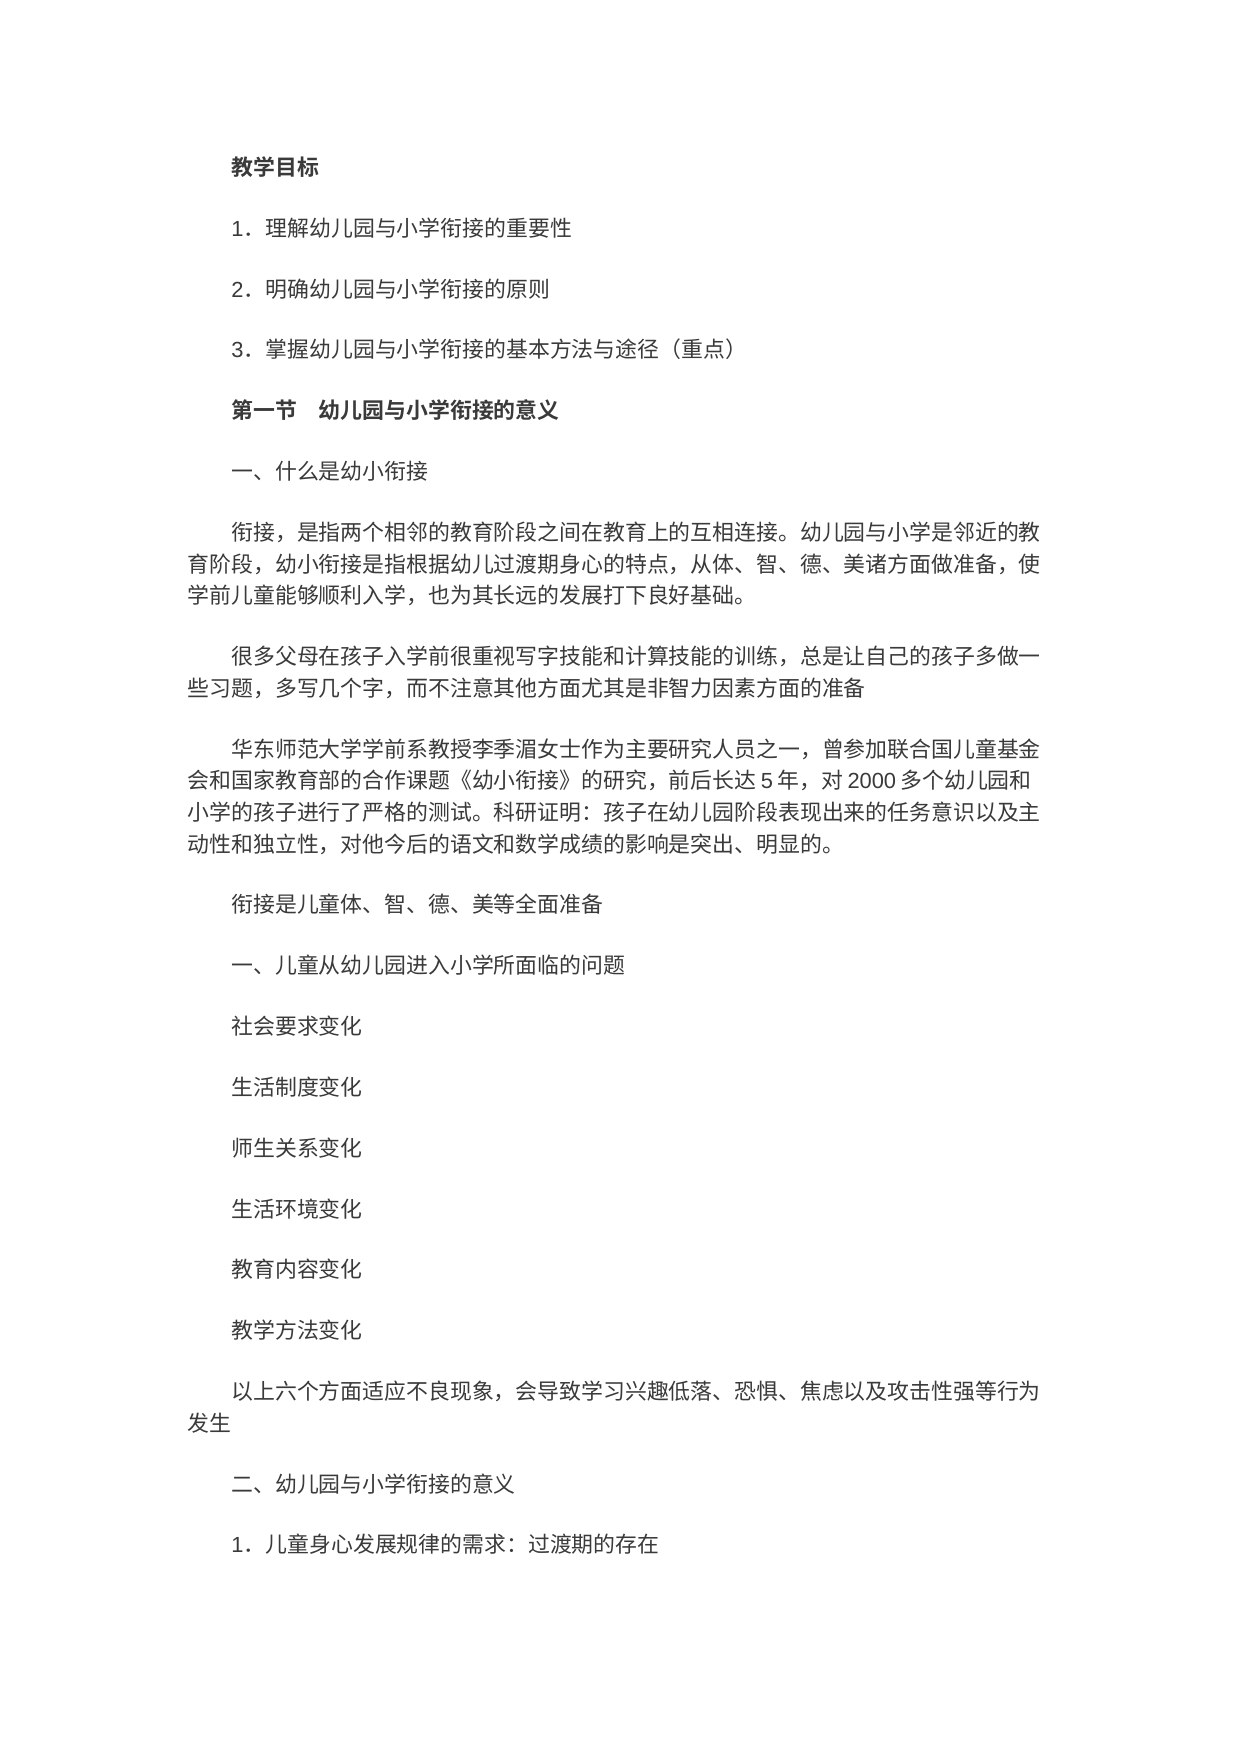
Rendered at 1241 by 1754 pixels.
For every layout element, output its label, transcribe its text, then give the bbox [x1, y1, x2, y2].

text 很多父母在孩子入学前很重视写字技能和计算技能的训练，总是让自己的孩子多做一些习题，多写几个字，而不注意其他方面尤其是非智力因素方面的准备 [187, 639, 1053, 702]
text 华东师范大学学前系教授李季湄女士作为主要研究人员之一，曾参加联合国儿童基金会和国家教育部的合作课题《幼小衔接》的研究，前后长达5年，对2000多个幼儿园和小学的孩子进行了严格的测试。科研证明：孩子在幼儿园阶段表现出来的任务意识以及主动性和独立性，对他今后的语文和数学成绩的影响是突出、明显的。 [187, 732, 1053, 858]
text 社会要求变化 [187, 1009, 1053, 1041]
text 教学目标 [187, 150, 1053, 182]
text 1．儿童身心发展规律的需求：过渡期的存在 [187, 1527, 1053, 1559]
text 生活环境变化 [187, 1192, 1053, 1223]
text 一、儿童从幼儿园进入小学所面临的问题 [187, 948, 1053, 980]
text 以上六个方面适应不良现象，会导致学习兴趣低落、恐惧、焦虑以及攻击性强等行为发生 [187, 1374, 1053, 1437]
text 师生关系变化 [187, 1131, 1053, 1162]
text 衔接是儿童体、智、德、美等全面准备 [187, 887, 1053, 919]
text 3．掌握幼儿园与小学衔接的基本方法与途径（重点） [187, 332, 1053, 364]
text 教育内容变化 [187, 1252, 1053, 1284]
text 生活制度变化 [187, 1070, 1053, 1102]
text 2．明确幼儿园与小学衔接的原则 [187, 272, 1053, 303]
text 衔接，是指两个相邻的教育阶段之间在教育上的互相连接。幼儿园与小学是邻近的教育阶段，幼小衔接是指根据幼儿过渡期身心的特点，从体、智、德、美诸方面做准备，使学前儿童能够顺利入学，也为其长远的发展打下良好基础。 [187, 515, 1053, 610]
text 二、幼儿园与小学衔接的意义 [187, 1467, 1053, 1498]
text 一、什么是幼小衔接 [187, 454, 1053, 486]
text 1．理解幼儿园与小学衔接的重要性 [187, 211, 1053, 242]
text 第一节 幼儿园与小学衔接的意义 [187, 393, 1053, 425]
text 教学方法变化 [187, 1313, 1053, 1345]
